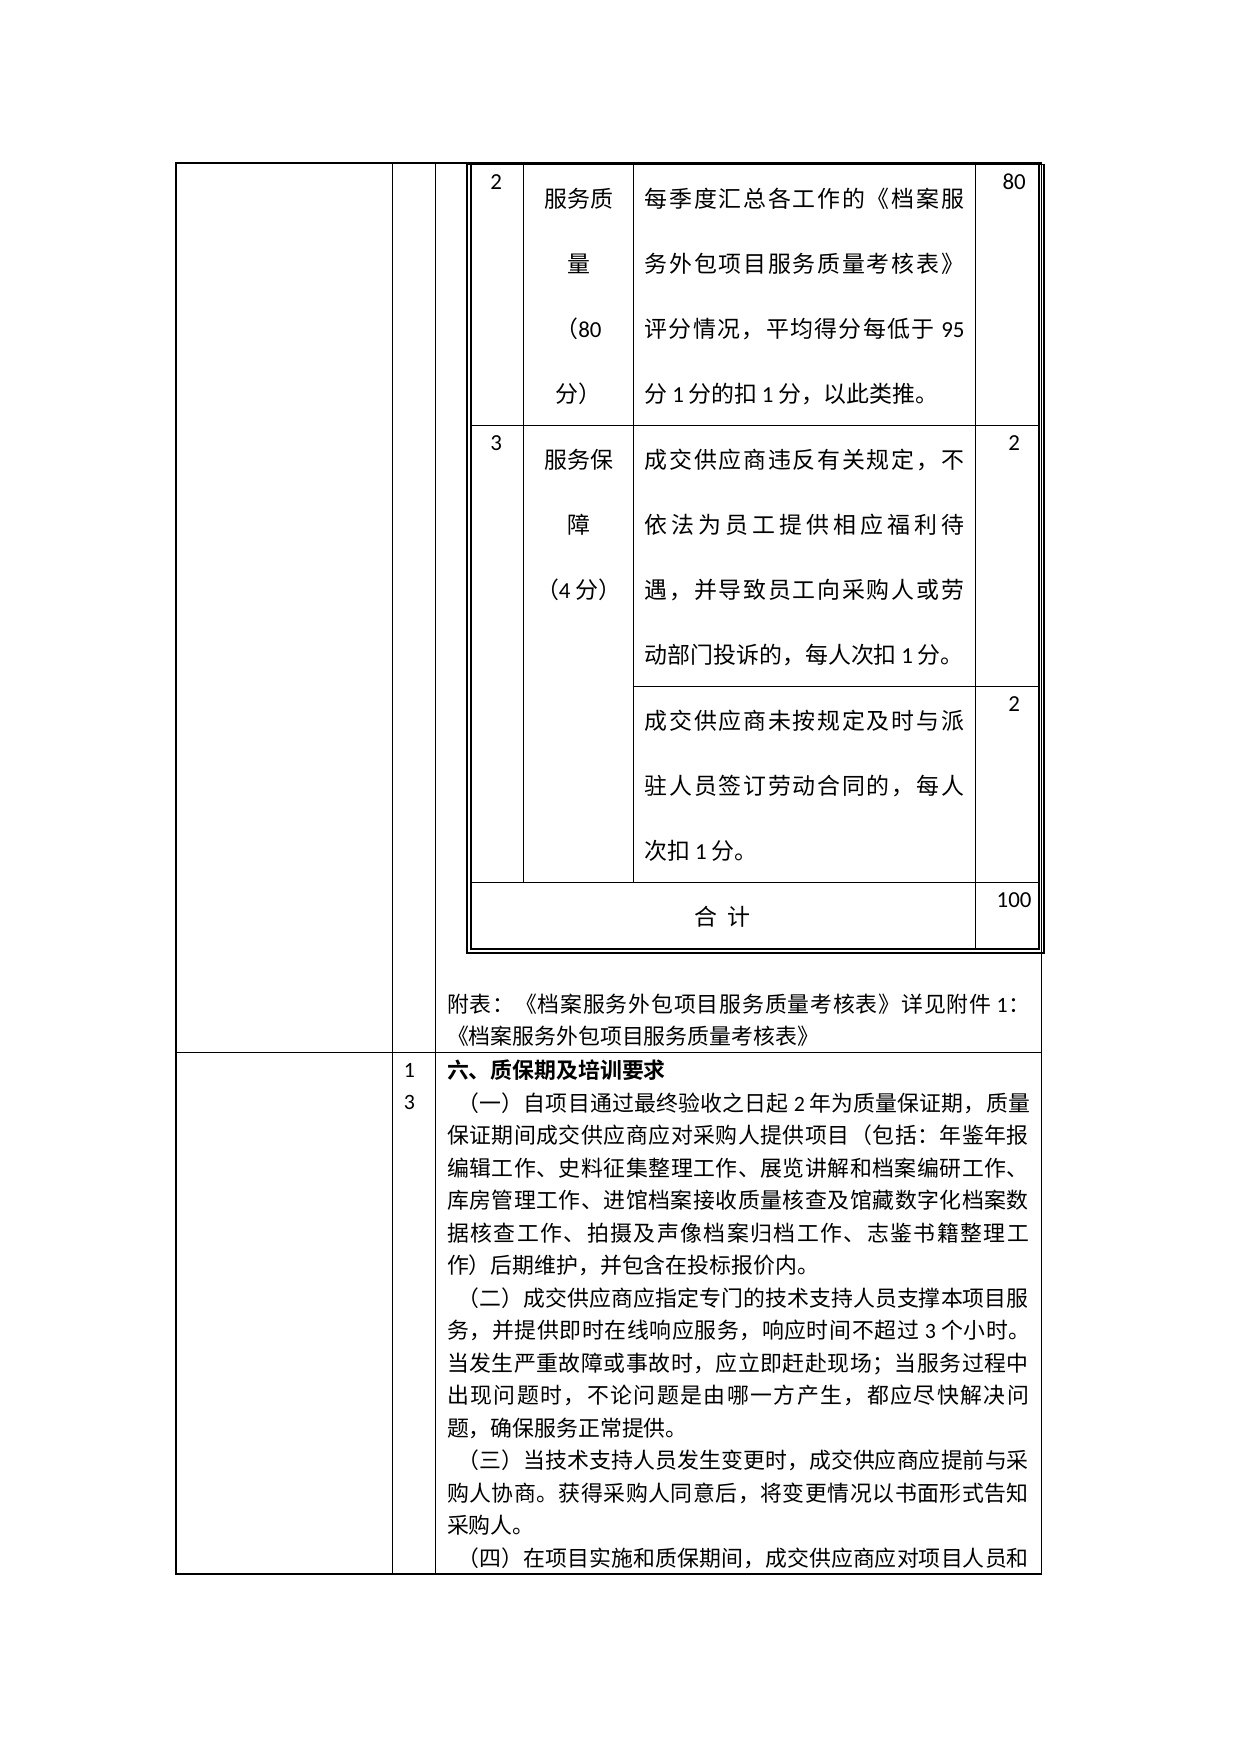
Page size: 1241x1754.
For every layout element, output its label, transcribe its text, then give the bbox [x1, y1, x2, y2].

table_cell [436, 164, 1041, 1051]
table_cell 12 [393, 164, 435, 1051]
table_cell [177, 164, 392, 1051]
table_cell [177, 1053, 392, 1573]
table_cell 13 [393, 1053, 435, 1573]
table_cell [436, 1053, 1041, 1573]
